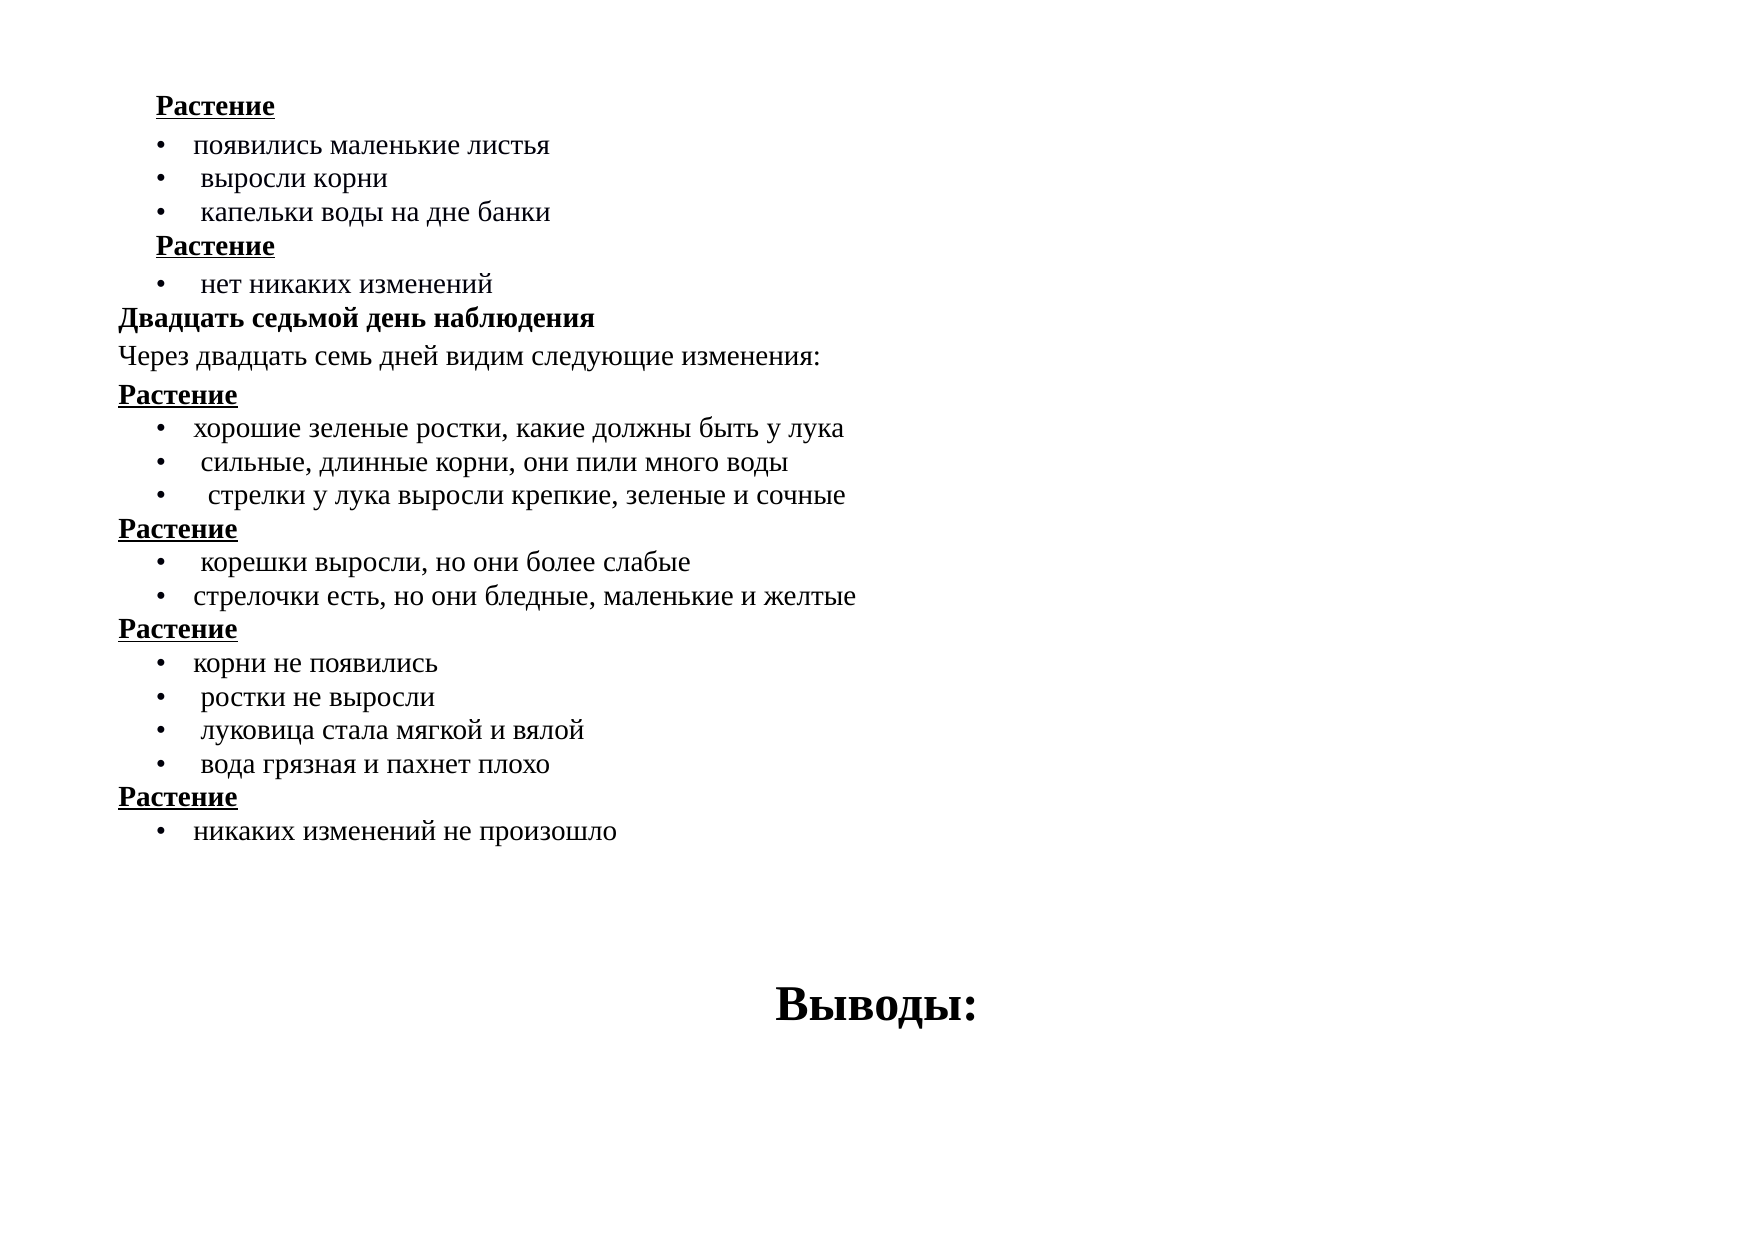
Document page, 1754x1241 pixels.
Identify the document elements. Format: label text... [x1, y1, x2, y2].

list стрелочки есть, но они бледные, маленькие и желтые [156, 578, 1636, 612]
list капельки воды на дне банки [156, 194, 1636, 228]
text Двадцать седьмой день наблюдения [118, 300, 1636, 333]
text Растение [118, 612, 1636, 645]
list стрелки у лука выросли крепкие, зеленые и сочные [156, 477, 1636, 511]
text Выводы: [118, 973, 1636, 1031]
list ростки не выросли [156, 679, 1636, 712]
text Растение [118, 511, 1636, 544]
list никаких изменений не произошло [156, 813, 1636, 846]
text Растение [118, 377, 1636, 410]
list выросли корни [156, 161, 1636, 194]
list вода грязная и пахнет плохо [156, 746, 1636, 779]
text Растение [156, 228, 1636, 261]
list корни не появились [156, 645, 1636, 679]
list корешки выросли, но они более слабые [156, 544, 1636, 578]
list луковица стала мягкой и вялой [156, 712, 1636, 746]
list нет никаких изменений [156, 266, 1636, 300]
list хорошие зеленые ростки, какие должны быть у лука [156, 410, 1636, 444]
list появились маленькие листья [156, 127, 1636, 161]
text Через двадцать семь дней видим следующие изменения: [118, 338, 1636, 372]
text Растение [118, 779, 1636, 813]
list сильные, длинные корни, они пили много воды [156, 444, 1636, 477]
text Растение [118, 88, 1636, 122]
